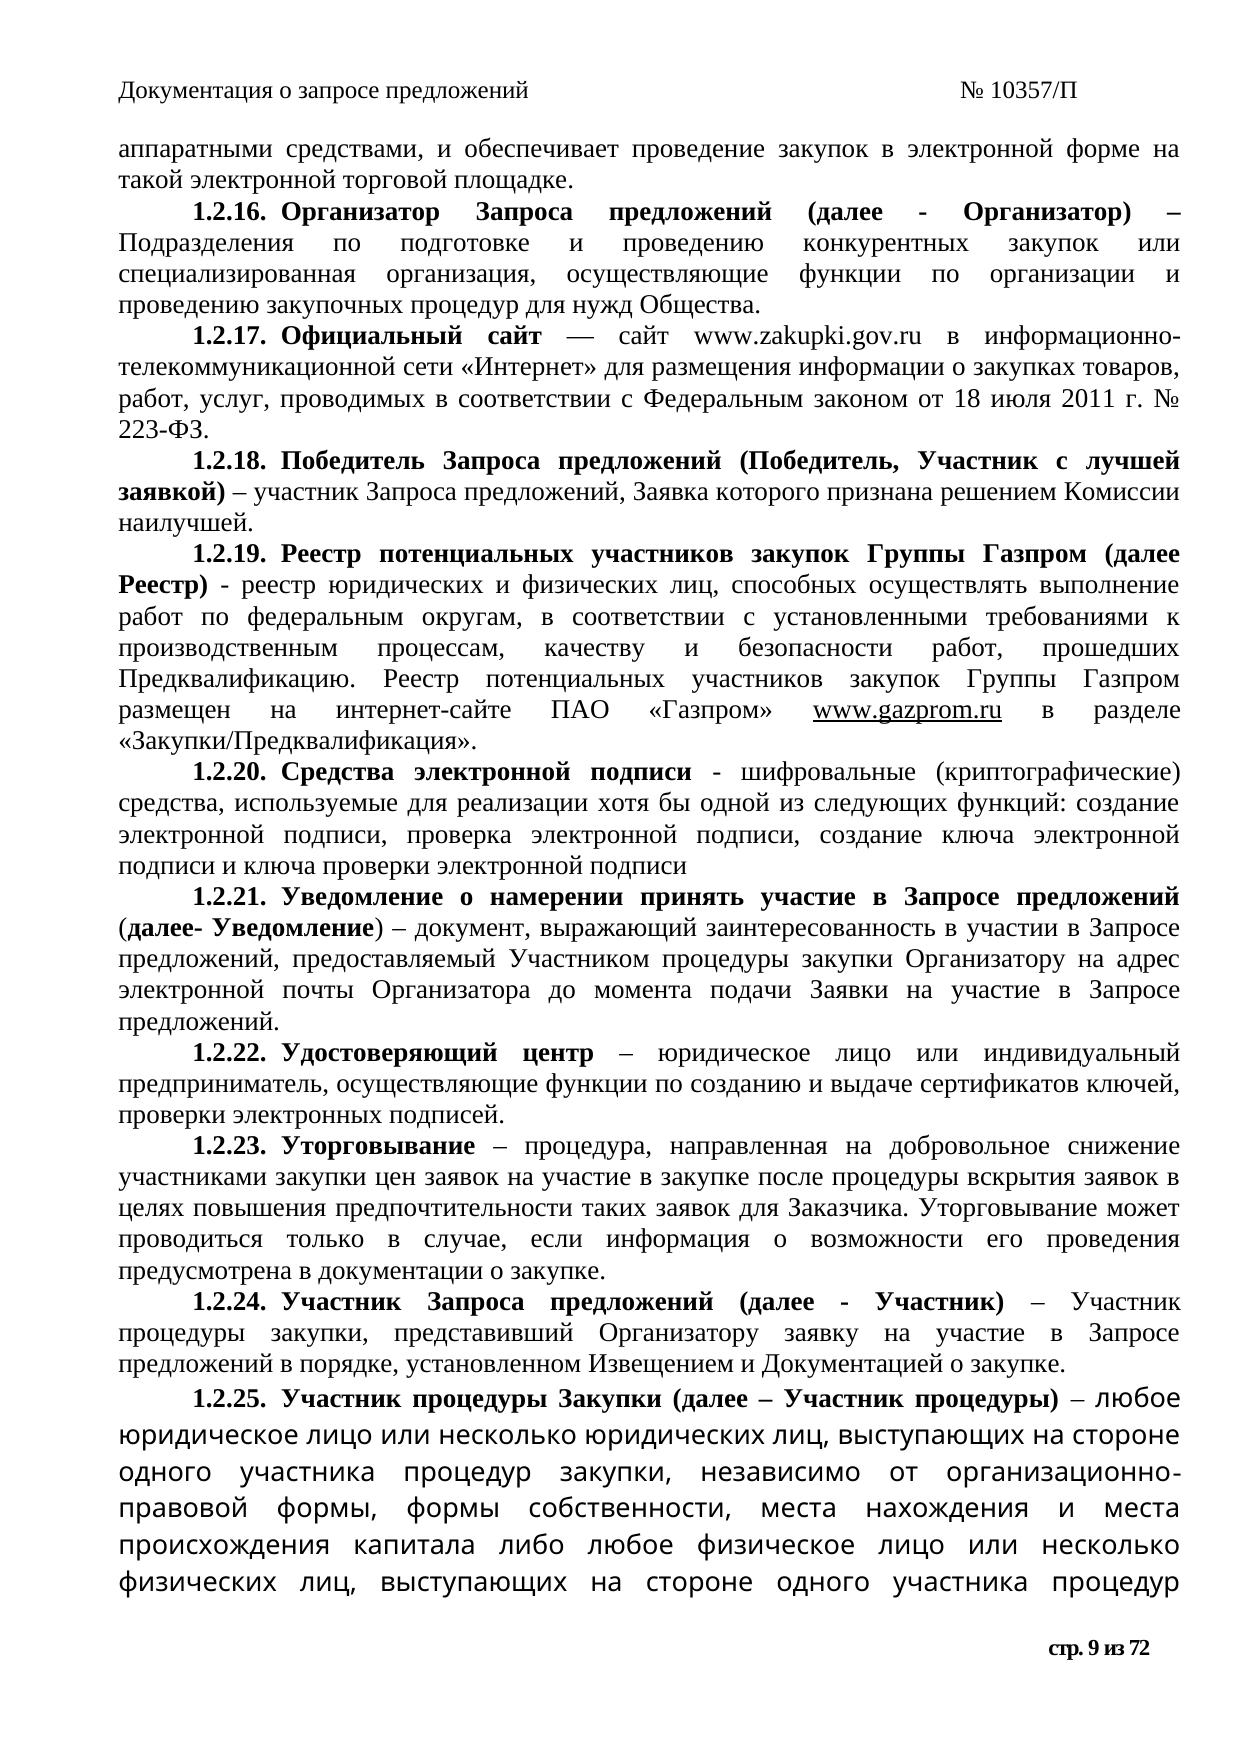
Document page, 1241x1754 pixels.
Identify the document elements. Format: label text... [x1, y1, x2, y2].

list Официальный сайт — сайт www.zakupki.gov.ru в информационно-телекоммуникационной сети «Интернет» для размещения информации о закупках товаров, работ, услуг, проводимых в соответствии с Федеральным законом от 18 июля 2011 г. № 223-ФЗ. [118, 319, 1181, 444]
list Удостоверяющий центр – юридическое лицо или индивидуальный предприниматель, осуществляющие функции по созданию и выдаче сертификатов ключей, проверки электронных подписей. [118, 1036, 1181, 1129]
list Участник Запроса предложений (далее - Участник) – Участник процедуры закупки, представивший Организатору заявку на участие в Запросе предложений в порядке, установленном Извещением и Документацией о закупке. [118, 1285, 1181, 1378]
list Победитель Запроса предложений (Победитель, Участник с лучшей заявкой) – участник Запроса предложений, Заявка которого признана решением Комиссии наилучшей. [118, 444, 1181, 537]
list Организатор Запроса предложений (далее - Организатор) – Подразделения по подготовке и проведению конкурентных закупок или специализированная организация, осуществляющие функции по организации и проведению закупочных процедур для нужд Общества. [118, 195, 1181, 319]
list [118, 132, 1181, 195]
list Уведомление о намерении принять участие в Запросе предложений (далее- Уведомление) – документ, выражающий заинтересованность в участии в Запросе предложений, предоставляемый Участником процедуры закупки Организатору на адрес электронной почты Организатора до момента подачи Заявки на участие в Запросе предложений. [118, 880, 1181, 1036]
list Средства электронной подписи - шифровальные (криптографические) средства, используемые для реализации хотя бы одной из следующих функций: создание электронной подписи, проверка электронной подписи, создание ключа электронной подписи и ключа проверки электронной подписи [118, 755, 1181, 880]
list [118, 1378, 1181, 1599]
list Уторговывание – процедура, направленная на добровольное снижение участниками закупки цен заявок на участие в закупке после процедуры вскрытия заявок в целях повышения предпочтительности таких заявок для Заказчика. Уторговывание может проводиться только в случае, если информация о возможности его проведения предусмотрена в документации о закупке. [118, 1129, 1181, 1285]
list Реестр потенциальных участников закупок Группы Газпром (далее Реестр) - реестр юридических и физических лиц, способных осуществлять выполнение работ по федеральным округам, в соответствии с установленными требованиями к производственным процессам, качеству и безопасности работ, прошедших Предквалификацию. Реестр потенциальных участников закупок Группы Газпром размещен на интернет-сайте ПАО «Газпром» www.gazprom.ru в разделе «Закупки/Предквалификация». [118, 537, 1181, 755]
